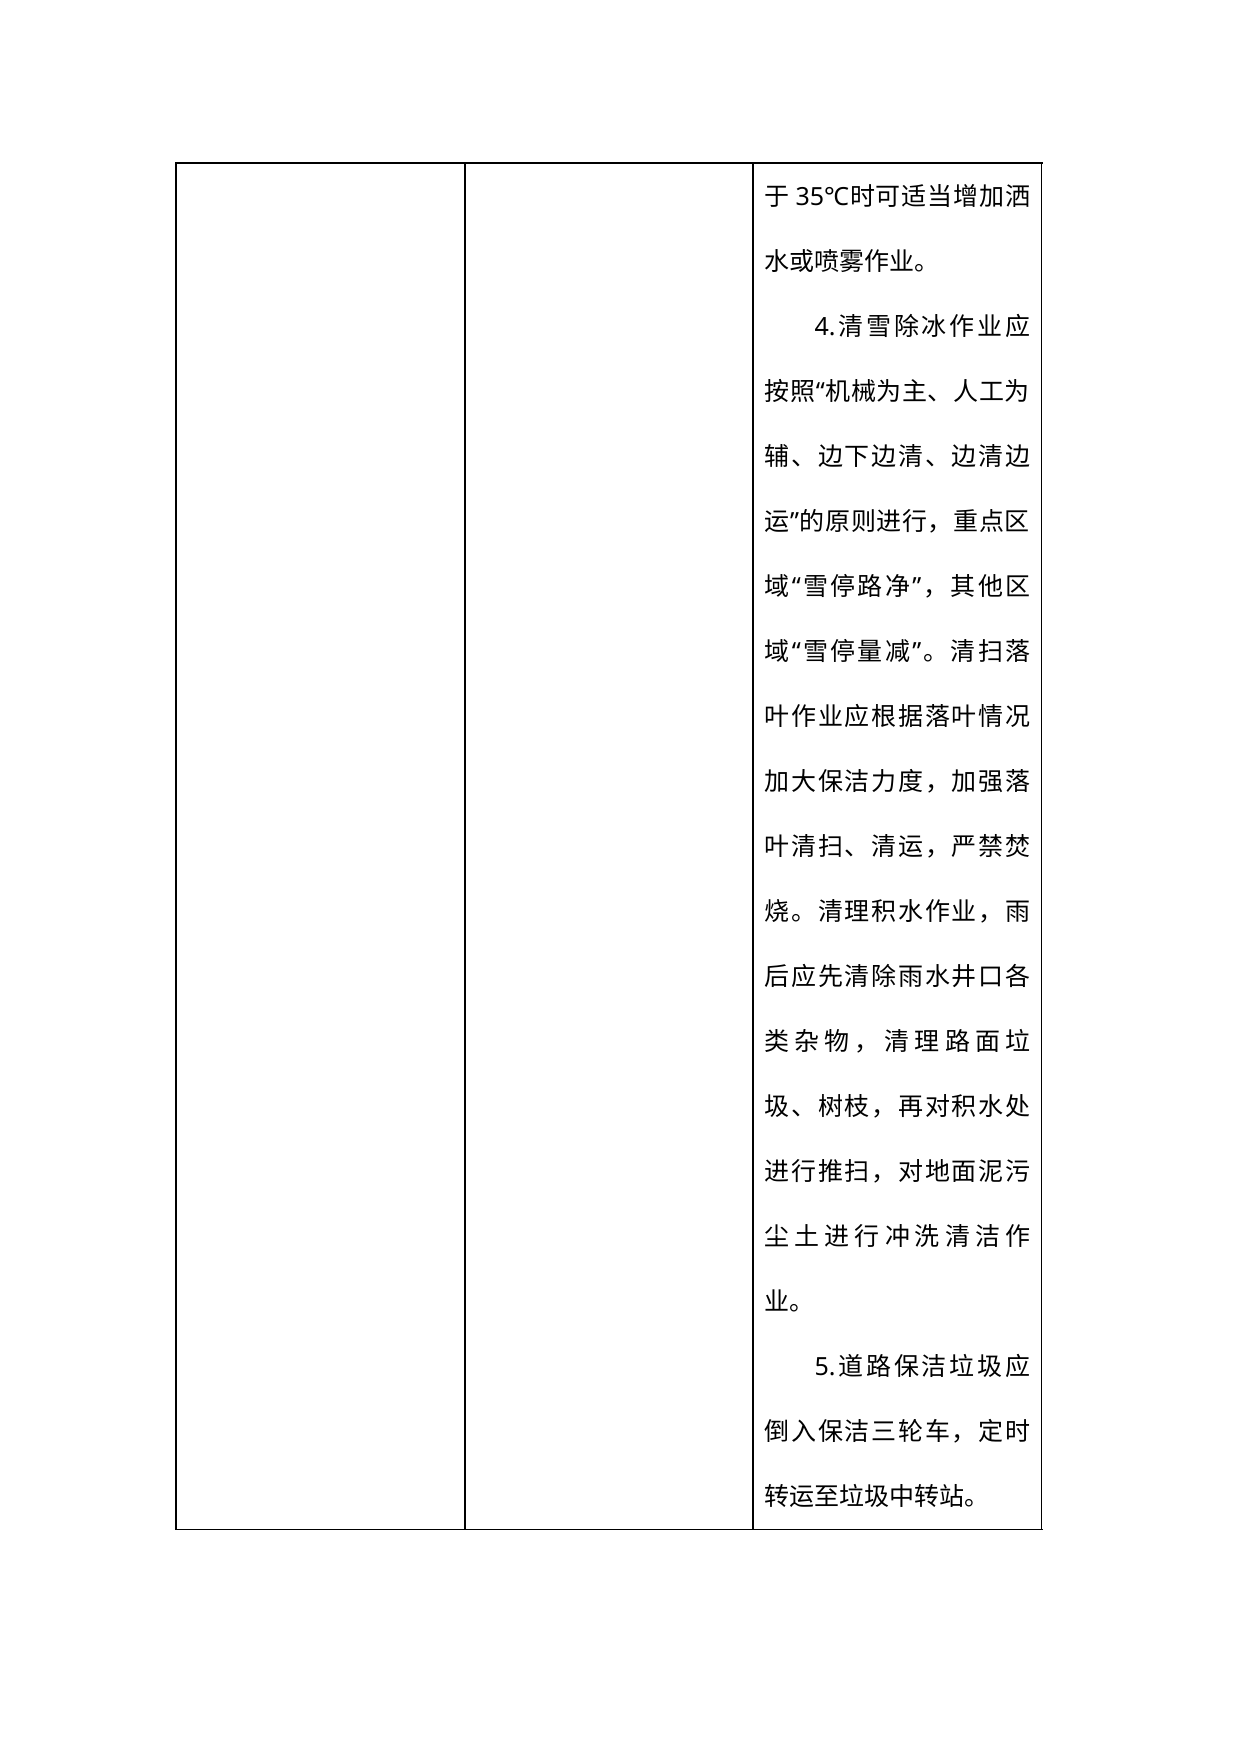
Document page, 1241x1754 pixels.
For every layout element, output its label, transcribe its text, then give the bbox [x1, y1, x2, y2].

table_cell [754, 164, 1041, 1528]
table_cell 1 [177, 164, 464, 1528]
table_cell [466, 164, 752, 1528]
